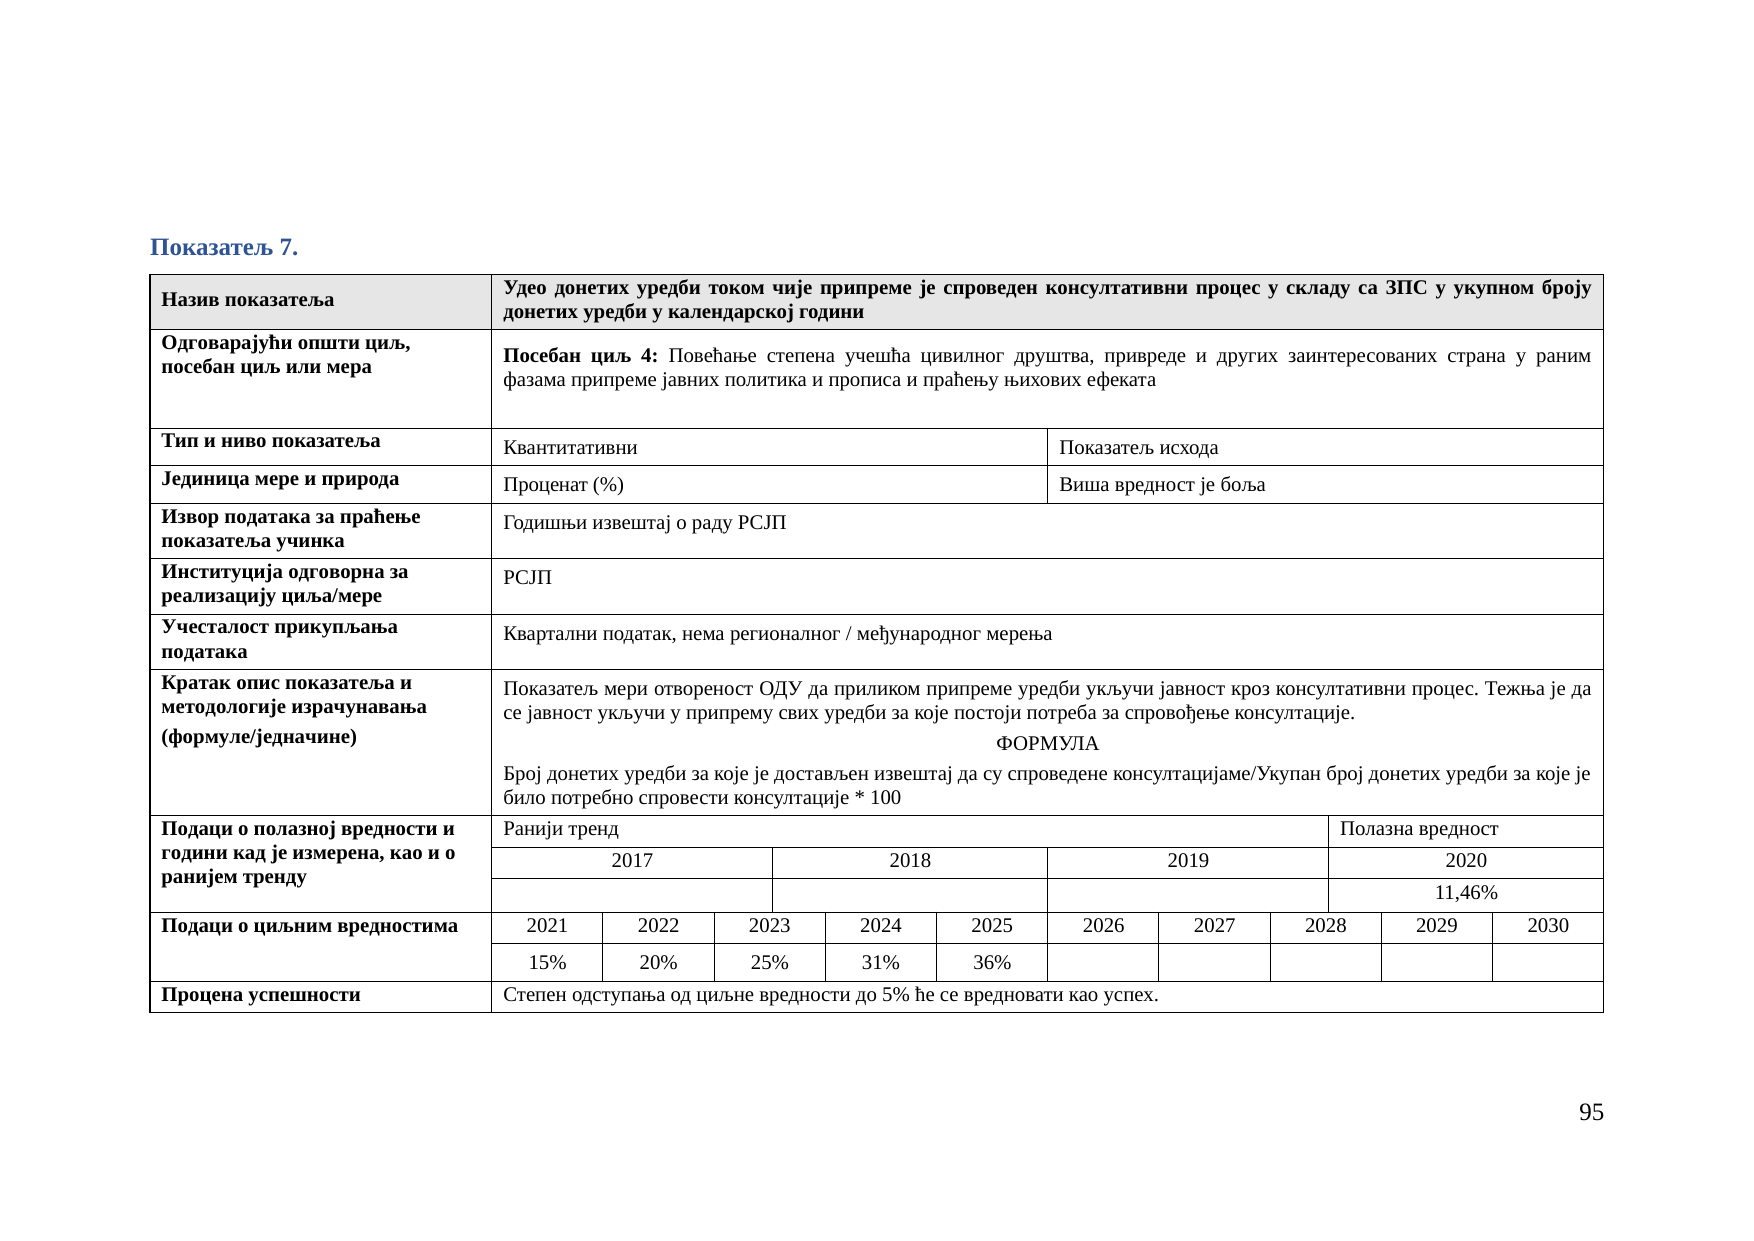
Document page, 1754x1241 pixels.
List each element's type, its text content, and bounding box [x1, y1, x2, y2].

table_cell Степен одступања од циљне вредности до 5% ће се вредновати као успех. [492, 982, 1603, 1012]
table_cell Подаци о циљним вредностима [151, 913, 491, 981]
table_cell Посебан циљ 4: Повећање степена учешћа цивилног друштва, привреде и других заинтересованих страна у раним фазама припреме јавних политика и прописа и праћењу њихових ефеката [492, 330, 1603, 427]
table_cell 2019 [1048, 848, 1328, 878]
table_cell Квартални податак, нема регионалног / међународног мерења [492, 615, 1603, 669]
text Показатељ 7. [150, 232, 1604, 261]
table_cell Процена успешности [151, 982, 491, 1012]
table_cell 2020 [1329, 848, 1603, 878]
table_cell Полазна вредност [1329, 816, 1603, 847]
table_cell 2027 [1159, 913, 1270, 943]
table_cell Учесталост прикупљања података [151, 615, 491, 669]
table_header Назив показатеља [151, 275, 491, 329]
table_cell Тип и ниво показатеља [151, 429, 491, 465]
table_cell [1048, 879, 1328, 912]
table_cell Кратак опис показатеља и методологије израчунавања (формуле/једначине) [151, 670, 491, 815]
table_cell 2022 [603, 913, 714, 943]
table_header Удео донетих уредби током чије припреме је спроведен консултативни процес у складу са ЗПС у укупном броју донетих уредби у календарској години [492, 275, 1603, 329]
table_cell 20% [603, 944, 714, 981]
table_cell 15% [492, 944, 602, 981]
table_cell 2029 [1382, 913, 1492, 943]
table_cell 2025 [937, 913, 1047, 943]
table_cell Јединица мере и природа [151, 466, 491, 503]
table_cell 2023 [715, 913, 825, 943]
table_cell Квантитативни [492, 429, 1047, 465]
table_cell 25% [715, 944, 825, 981]
table_cell Годишњи извештај о раду РСЈП [492, 504, 1603, 558]
table_cell Проценат (%) [492, 466, 1047, 503]
table_cell 2030 [1493, 913, 1603, 943]
table_cell 2026 [1048, 913, 1158, 943]
table_cell 2018 [773, 848, 1047, 878]
table_cell [1048, 944, 1158, 981]
table_cell [492, 879, 772, 912]
table_cell РСЈП [492, 559, 1603, 613]
table_cell 36% [937, 944, 1047, 981]
table_cell 2024 [826, 913, 936, 943]
table_cell Показатељ мери отвореност ОДУ да приликом припреме уредби укључи јавност кроз консултативни процес. Тежња је да се јавност укључи у припрему свих уредби за које постоји потреба за спровођење консултације. ФОРМУЛА Број донетих уредби за које је достављен извештај да су спроведене консултацијаме/Укупан број донетих уредби за које је било потребно спровести консултације * 100 [492, 670, 1603, 815]
table_cell [1382, 944, 1492, 981]
table_cell 2028 [1271, 913, 1381, 943]
table_cell Показатељ исхода [1048, 429, 1603, 465]
table_cell Одговарајући општи циљ, посебан циљ или мера [151, 330, 491, 427]
table_cell [1271, 944, 1381, 981]
table_cell Подаци о полазној вредности и години кад је измерена, као и о ранијем тренду [151, 816, 491, 912]
table_cell [1159, 944, 1270, 981]
table_cell [1493, 944, 1603, 981]
table_cell Виша вредност је боља [1048, 466, 1603, 503]
table_cell 31% [826, 944, 936, 981]
table_cell Извор података за праћење показатеља учинка [151, 504, 491, 558]
table_cell 2017 [492, 848, 772, 878]
table_cell 11,46% [1329, 879, 1603, 912]
table_cell 2021 [492, 913, 602, 943]
table_cell [773, 879, 1047, 912]
table_cell Ранији тренд [492, 816, 1328, 847]
table_cell Институција одговорна за реализацију циља/мере [151, 559, 491, 613]
